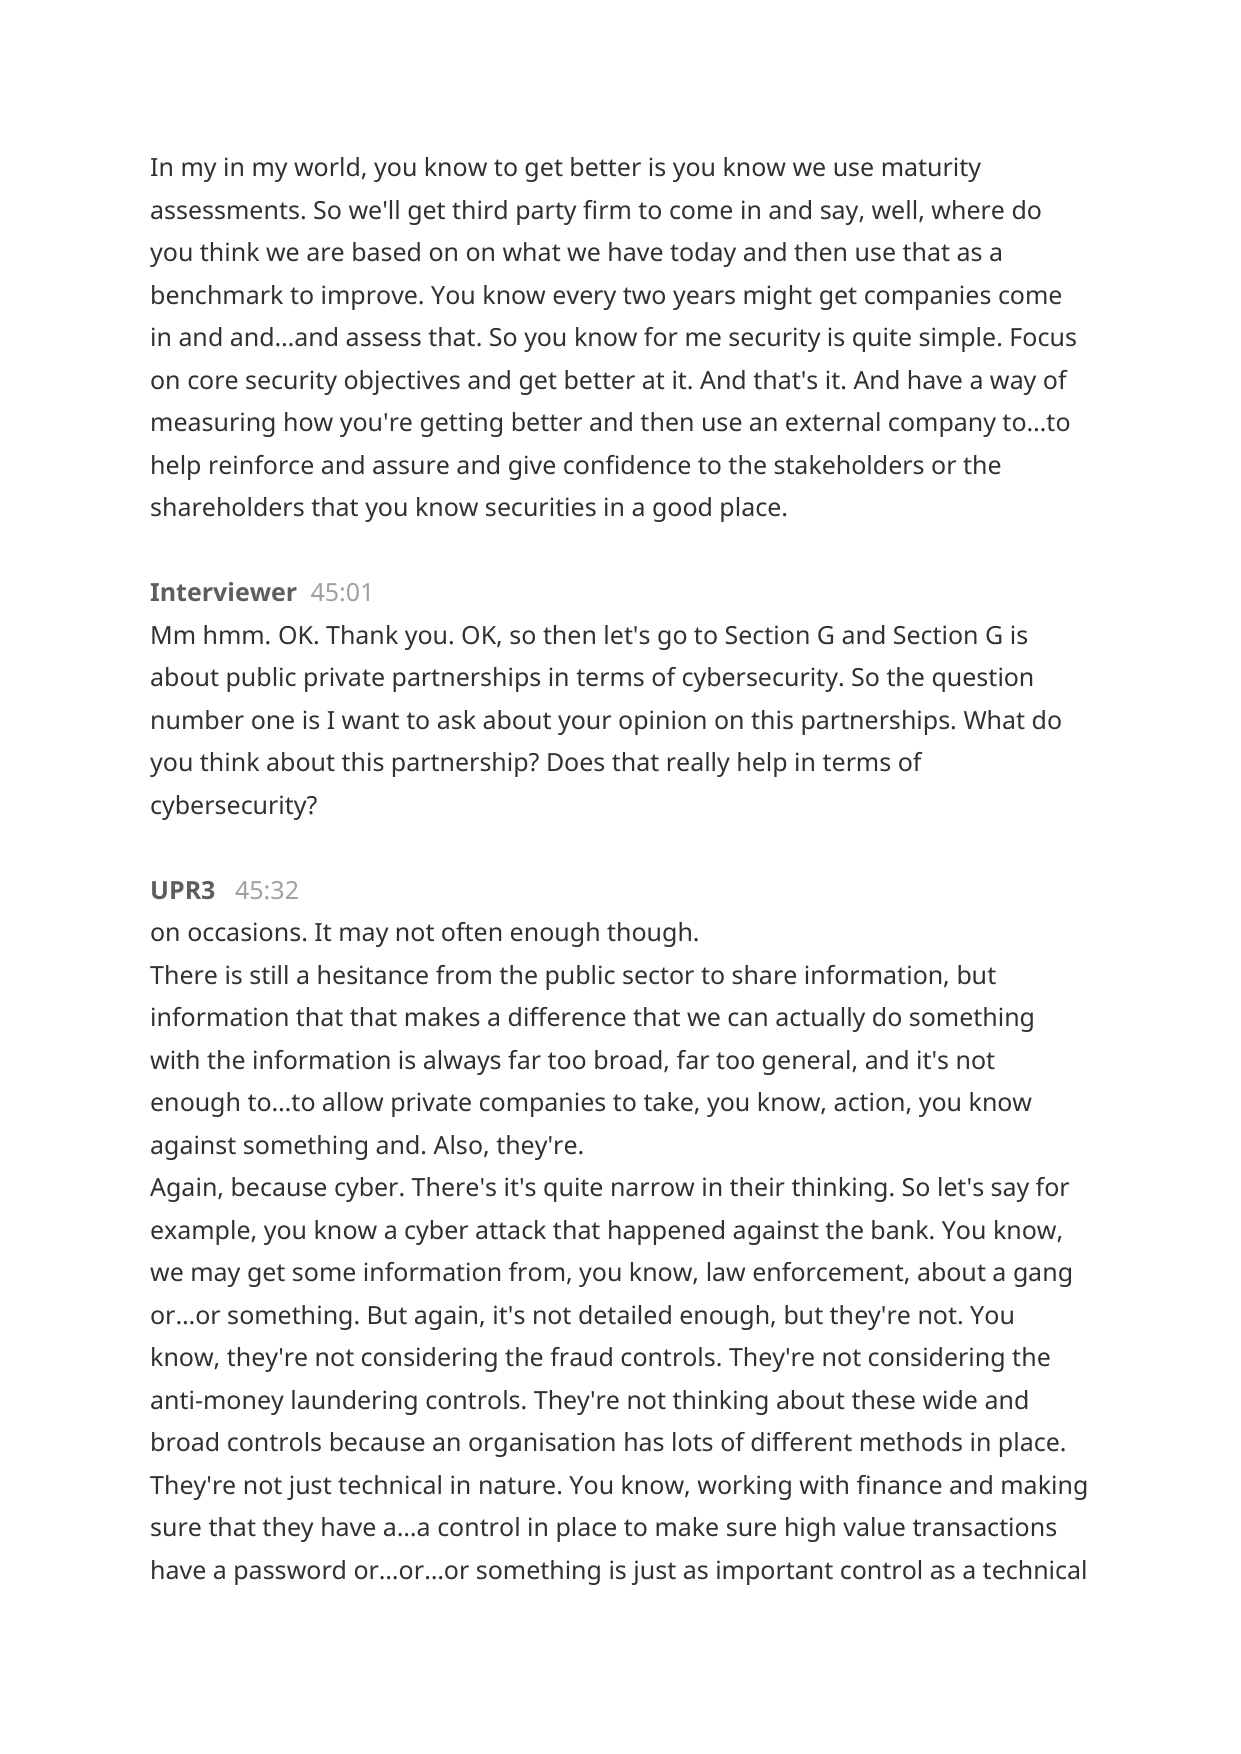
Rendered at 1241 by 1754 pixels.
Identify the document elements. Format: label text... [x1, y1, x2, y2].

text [150, 830, 1090, 1587]
text Interviewer 45:01 Mm hmm. OK. Thank you. OK, so then let's go to Section G and Section G is about public private partnerships in terms of cybersecurity. So the question number one is I want to ask about your opinion on this partnerships. What do you think about this partnership? Does that really help in terms of cybersecurity? [150, 532, 1090, 822]
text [150, 150, 1090, 524]
